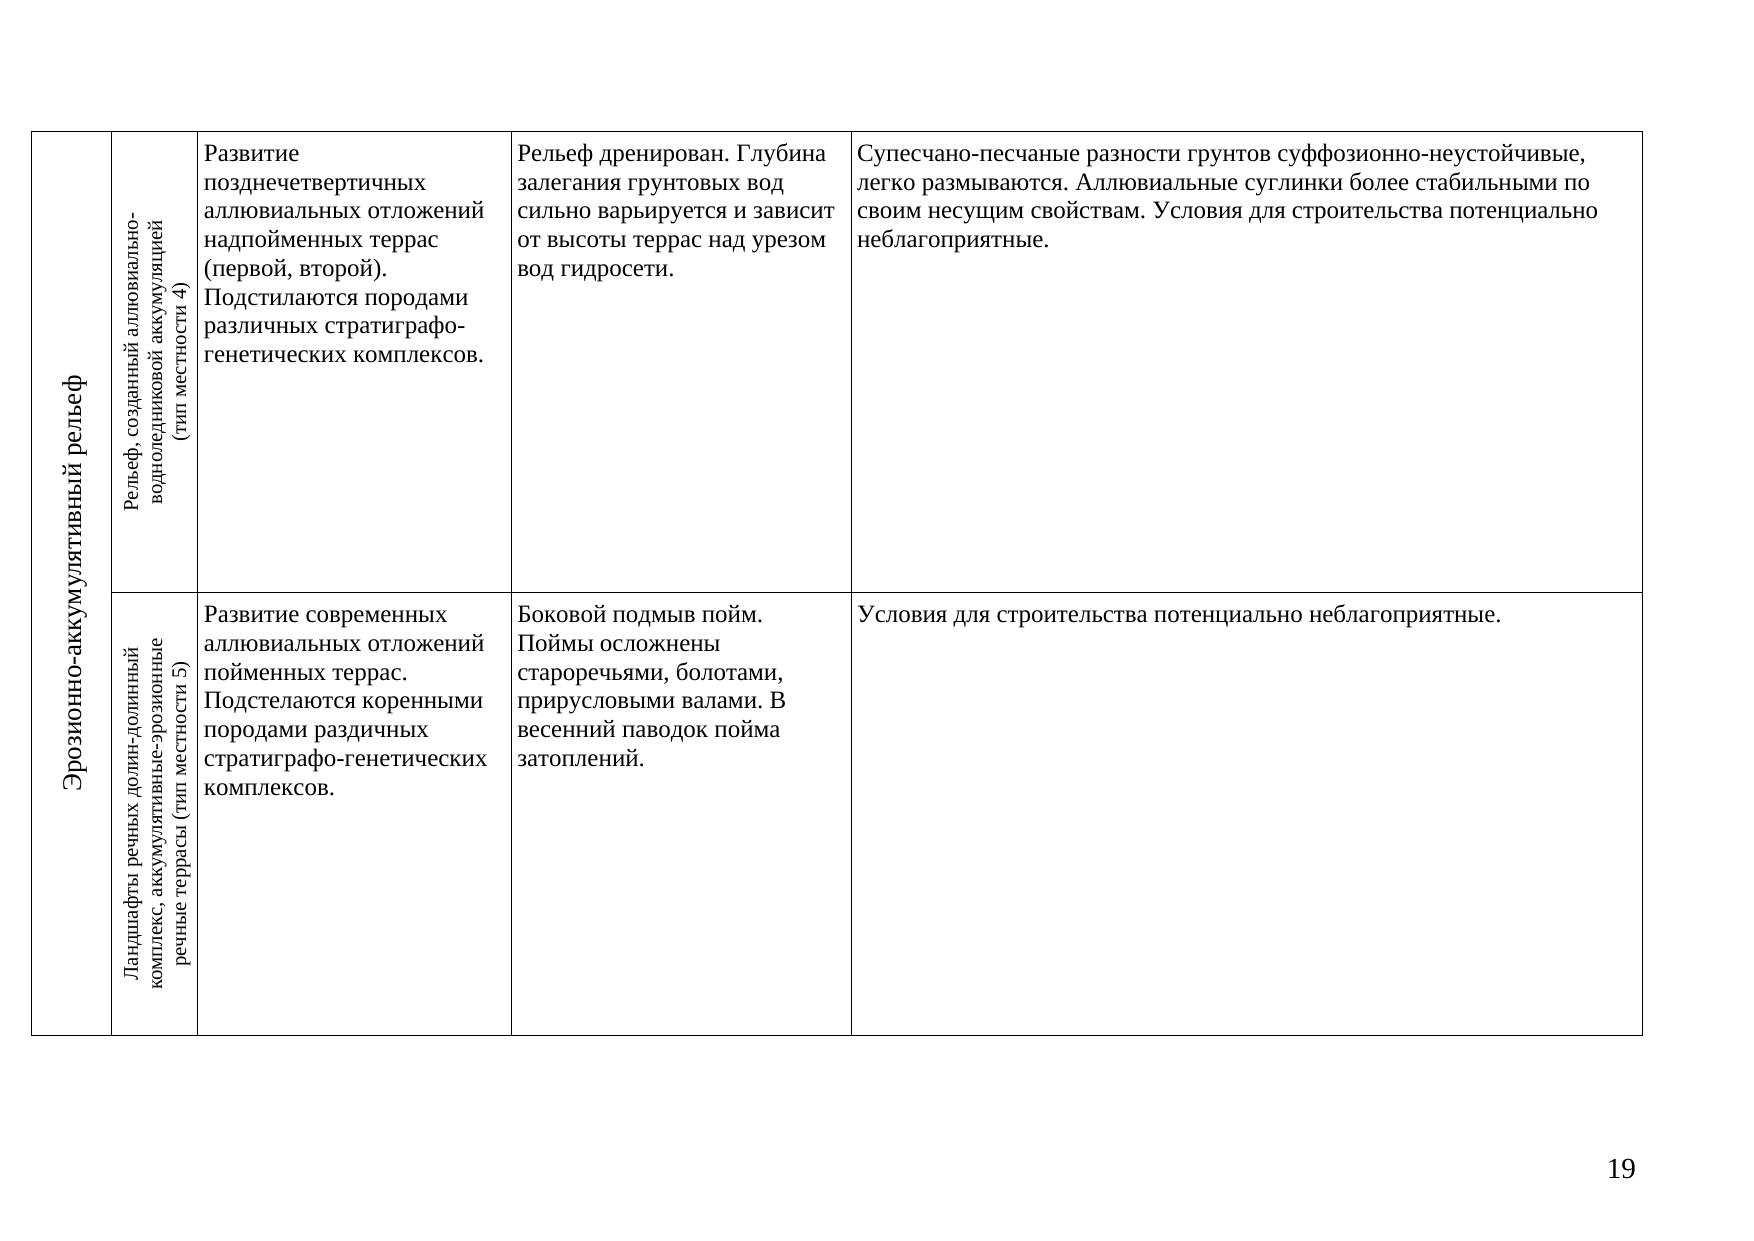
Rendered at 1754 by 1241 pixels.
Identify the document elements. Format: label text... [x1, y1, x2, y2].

table_cell Условия для строительства потенциально неблагоприятные. [852, 593, 1642, 1035]
table_cell Рельеф дренирован. Глубина залегания грунтовых вод сильно варьируется и зависит от высоты террас над урезом вод гидросети. [512, 132, 851, 592]
table_cell Боковой подмыв пойм. Поймы осложнены староречьями, болотами, прирусловыми валами. В весенний паводок пойма затоплений. [512, 593, 851, 1035]
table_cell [32, 132, 111, 1035]
table_cell Супесчано-песчаные разности грунтов суффозионно-неустойчивые, легко размываются. Аллювиальные суглинки более стабильными по своим несущим свойствам. Условия для строительства потенциально неблагоприятные. [852, 132, 1642, 592]
table_cell Развитие современных аллювиальных отложений пойменных террас. Подстелаются коренными породами раздичных стратиграфо-генетических комплексов. [198, 593, 511, 1035]
table_cell Ландшафты речных долин-долинный комплекс, аккумулятивные-эрозионные речные террасы (тип местности 5) [112, 593, 197, 1035]
table_cell Рельеф, созданный аллювиально-водноледниковой аккумуляцией (тип местности 4) [112, 132, 197, 592]
table_cell Развитие позднечетвертичных аллювиальных отложений надпойменных террас (первой, второй). Подстилаются породами различных стратиграфо-генетических комплексов. [198, 132, 511, 592]
